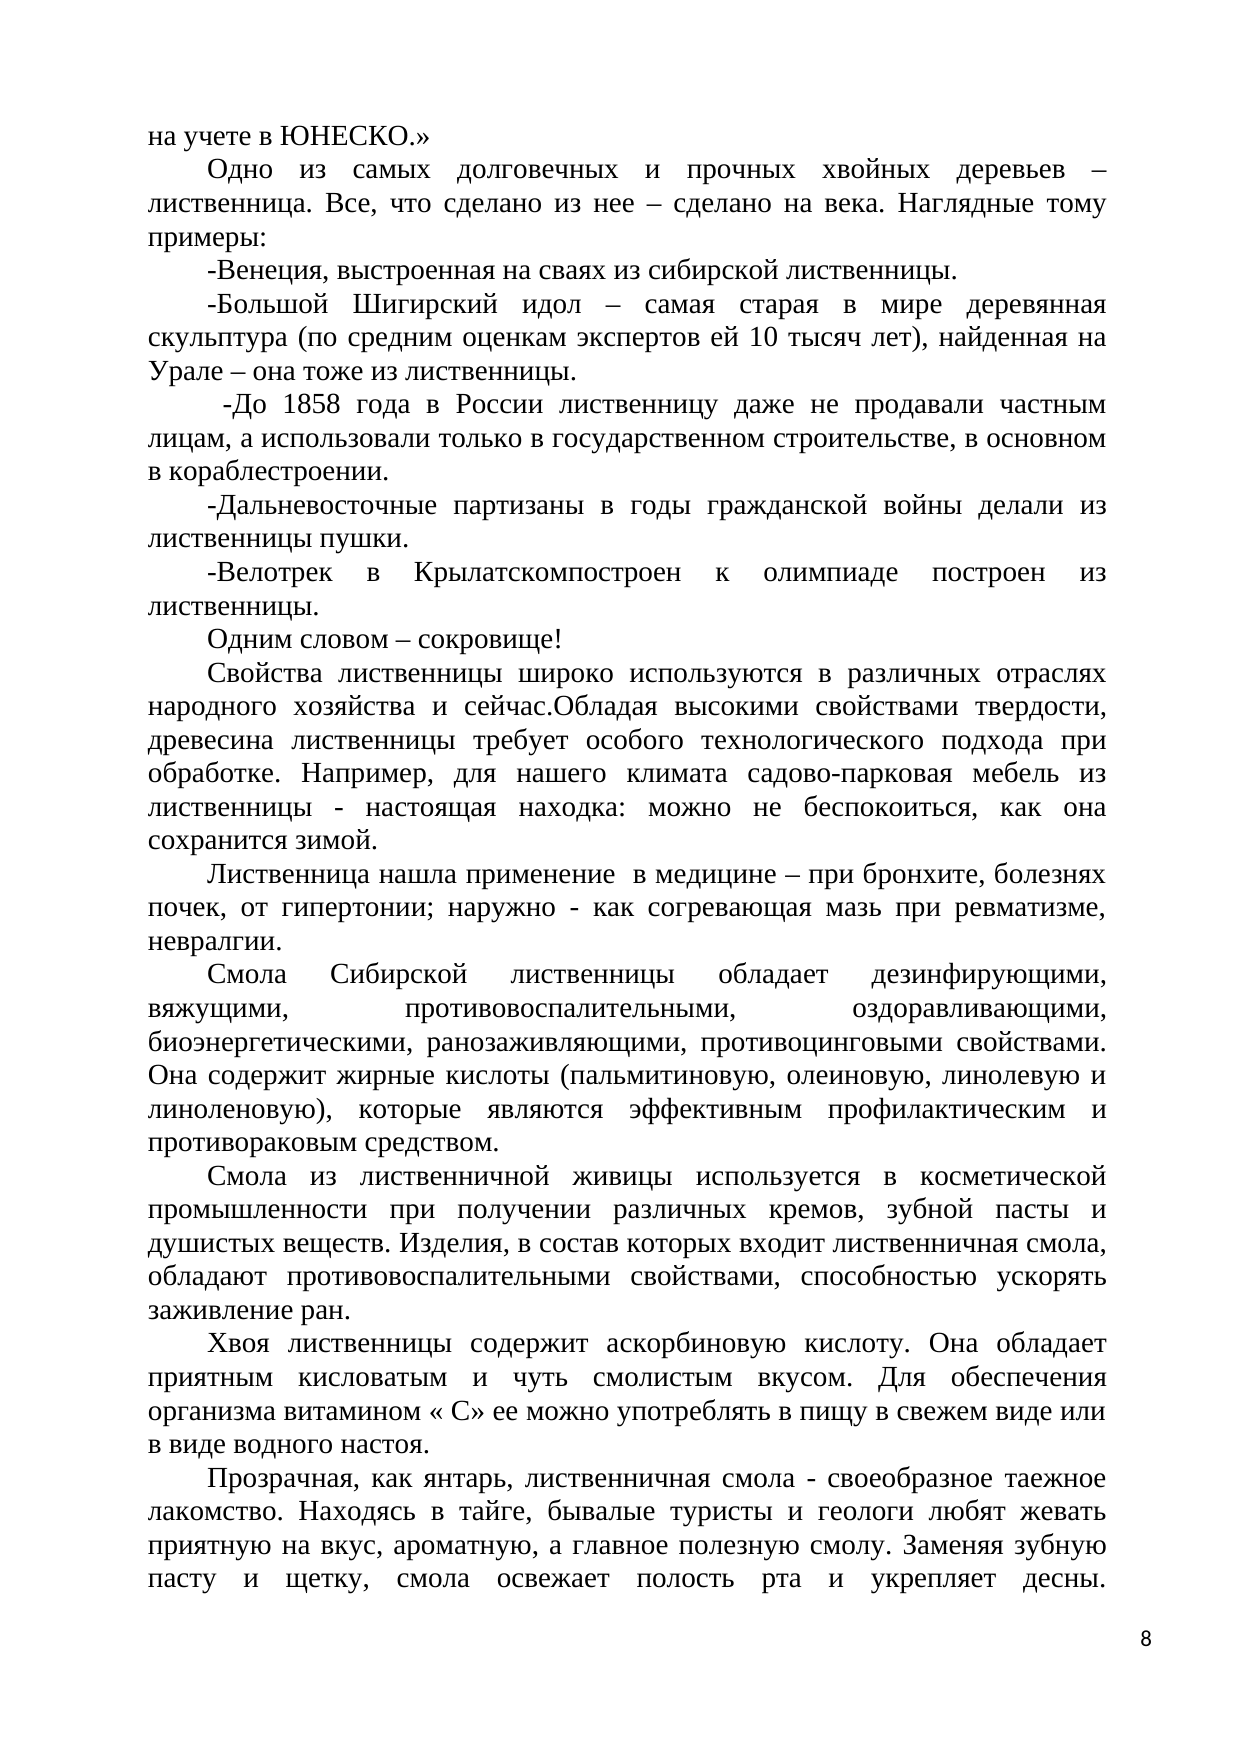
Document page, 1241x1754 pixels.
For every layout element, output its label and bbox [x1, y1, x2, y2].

table_header [148, 118, 1107, 1594]
